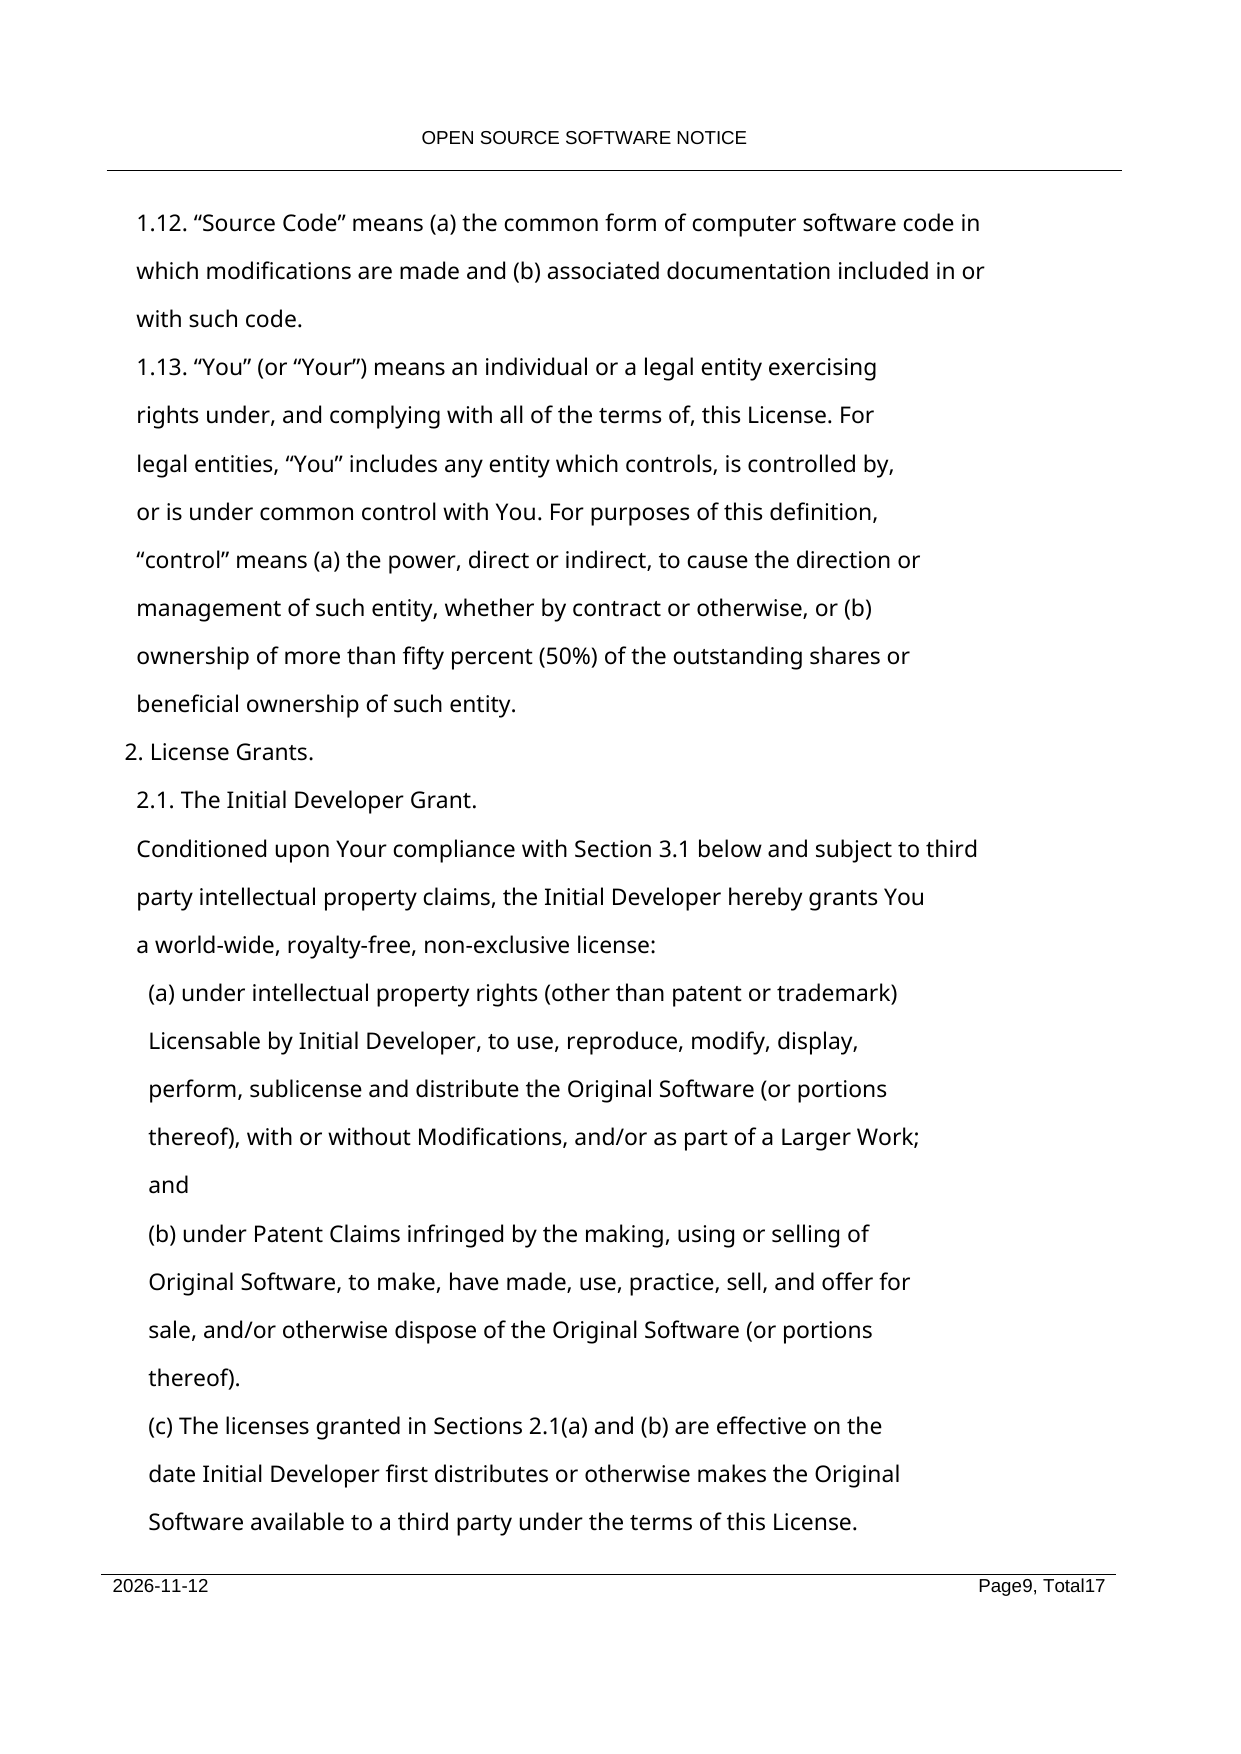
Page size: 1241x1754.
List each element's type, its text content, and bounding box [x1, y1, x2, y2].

text and [112, 1169, 1128, 1201]
text thereof), with or without Modifications, and/or as part of a Larger Work; [112, 1121, 1128, 1153]
text thereof). [112, 1361, 1128, 1394]
text Original Software, to make, have made, use, practice, sell, and offer for [112, 1265, 1128, 1298]
text “control” means (a) the power, direct or indirect, to cause the direction or [112, 543, 1128, 576]
text management of such entity, whether by contract or otherwise, or (b) [112, 591, 1128, 624]
text rights under, and complying with all of the terms of, this License. For [112, 399, 1128, 431]
text legal entities, “You” includes any entity which controls, is controlled by, [112, 447, 1128, 479]
text Software available to a third party under the terms of this License. [112, 1506, 1128, 1538]
text 2.1. The Initial Developer Grant. [112, 784, 1128, 816]
text or is under common control with You. For purposes of this definition, [112, 495, 1128, 528]
text Conditioned upon Your compliance with Section 3.1 below and subject to third [112, 832, 1128, 864]
text a world-wide, royalty-free, non-exclusive license: [112, 928, 1128, 961]
text party intellectual property claims, the Initial Developer hereby grants You [112, 880, 1128, 913]
text (b) under Patent Claims infringed by the making, using or selling of [112, 1217, 1128, 1249]
text Licensable by Initial Developer, to use, reproduce, modify, display, [112, 1024, 1128, 1057]
text sale, and/or otherwise dispose of the Original Software (or portions [112, 1313, 1128, 1346]
text 2. License Grants. [112, 736, 1128, 768]
text (c) The licenses granted in Sections 2.1(a) and (b) are effective on the [112, 1409, 1128, 1442]
text (a) under intellectual property rights (other than patent or trademark) [112, 976, 1128, 1009]
text beneficial ownership of such entity. [112, 688, 1128, 720]
text 1.13. “You” (or “Your”) means an individual or a legal entity exercising [112, 351, 1128, 383]
text with such code. [112, 303, 1128, 335]
text which modifications are made and (b) associated documentation included in or [112, 254, 1128, 287]
text perform, sublicense and distribute the Original Software (or portions [112, 1073, 1128, 1105]
text 1.12. “Source Code” means (a) the common form of computer software code in [112, 206, 1128, 239]
text ownership of more than fifty percent (50%) of the outstanding shares or [112, 639, 1128, 672]
text date Initial Developer first distributes or otherwise makes the Original [112, 1458, 1128, 1490]
